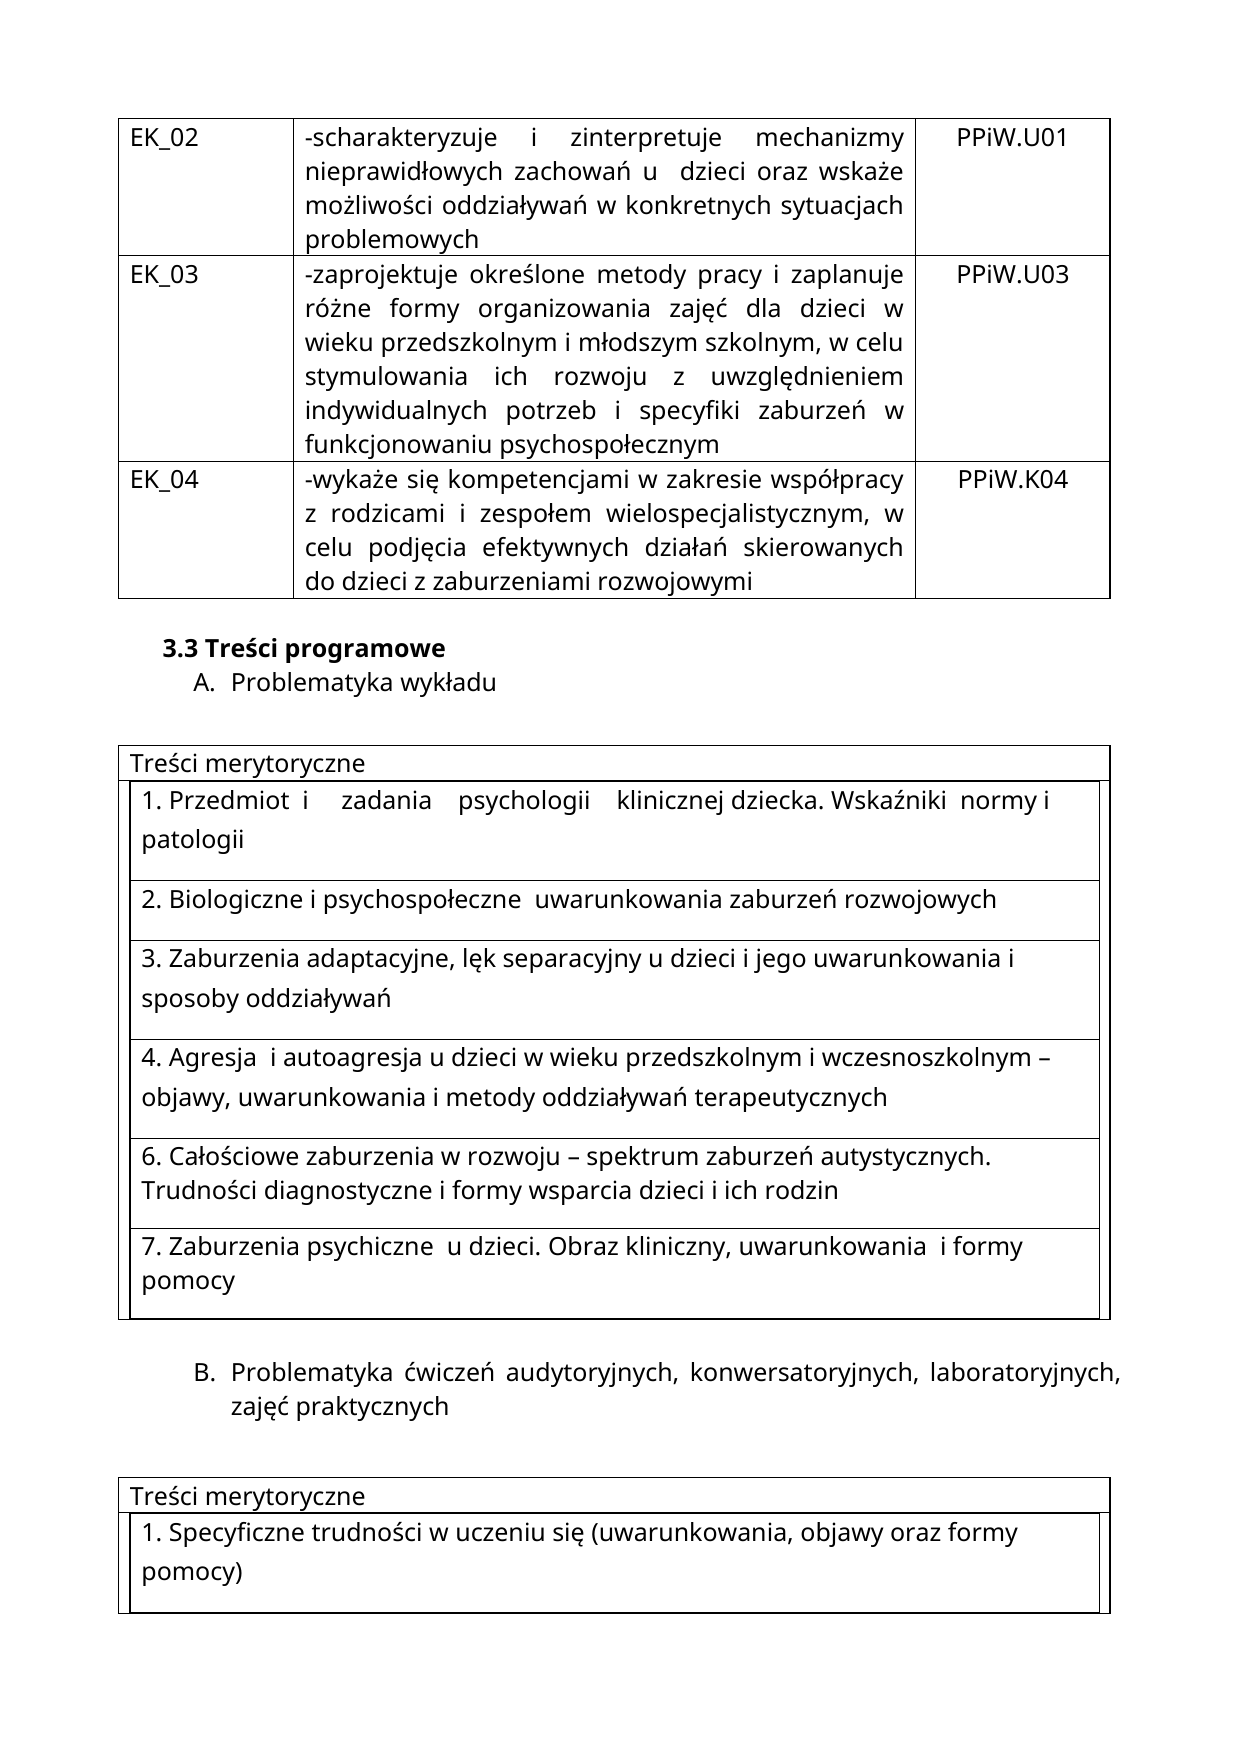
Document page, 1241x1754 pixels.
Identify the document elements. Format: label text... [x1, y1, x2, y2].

table_cell PPiW.U03 [916, 256, 1109, 461]
table_cell EK_03 [119, 256, 293, 461]
table_header Treści merytoryczne [119, 746, 1109, 780]
table_cell [131, 782, 1099, 880]
table_cell [131, 1514, 1099, 1612]
table_cell EK_02 [119, 119, 293, 255]
table_cell -zaprojektuje określone metody pracy i zaplanuje różne formy organizowania zajęć dla dzieci w wieku przedszkolnym i młodszym szkolnym, w celu stymulowania ich rozwoju z uwzględnieniem indywidualnych potrzeb i specyfiki zaburzeń w funkcjonowaniu psychospołecznym [294, 256, 915, 461]
table_cell [131, 1229, 1099, 1318]
table_header Treści merytoryczne [119, 1478, 1109, 1512]
table_cell -scharakteryzuje i zinterpretuje mechanizmy nieprawidłowych zachowań u dzieci oraz wskaże możliwości oddziaływań w konkretnych sytuacjach problemowych [294, 119, 915, 255]
table_cell [119, 1513, 129, 1613]
table_cell -wykaże się kompetencjami w zakresie współpracy z rodzicami i zespołem wielospecjalistycznym, w celu podjęcia efektywnych działań skierowanych do dzieci z zaburzeniami rozwojowymi [294, 462, 915, 598]
table_cell [131, 1139, 1099, 1228]
table_cell [131, 941, 1099, 1039]
list 3.3 Treści programowe [162, 630, 1122, 664]
table_cell [1100, 781, 1109, 1319]
table_cell [131, 1040, 1099, 1138]
table_cell [119, 781, 129, 1319]
table_cell PPiW.K04 [916, 462, 1109, 598]
table_cell [1100, 1513, 1109, 1613]
table_cell [131, 881, 1099, 940]
list Problematyka wykładu [193, 664, 1122, 698]
list Problematyka ćwiczeń audytoryjnych, konwersatoryjnych, laboratoryjnych, zajęć praktycznych [193, 1354, 1122, 1422]
table_cell PPiW.U01 [916, 119, 1109, 255]
table_cell EK_04 [119, 462, 293, 598]
